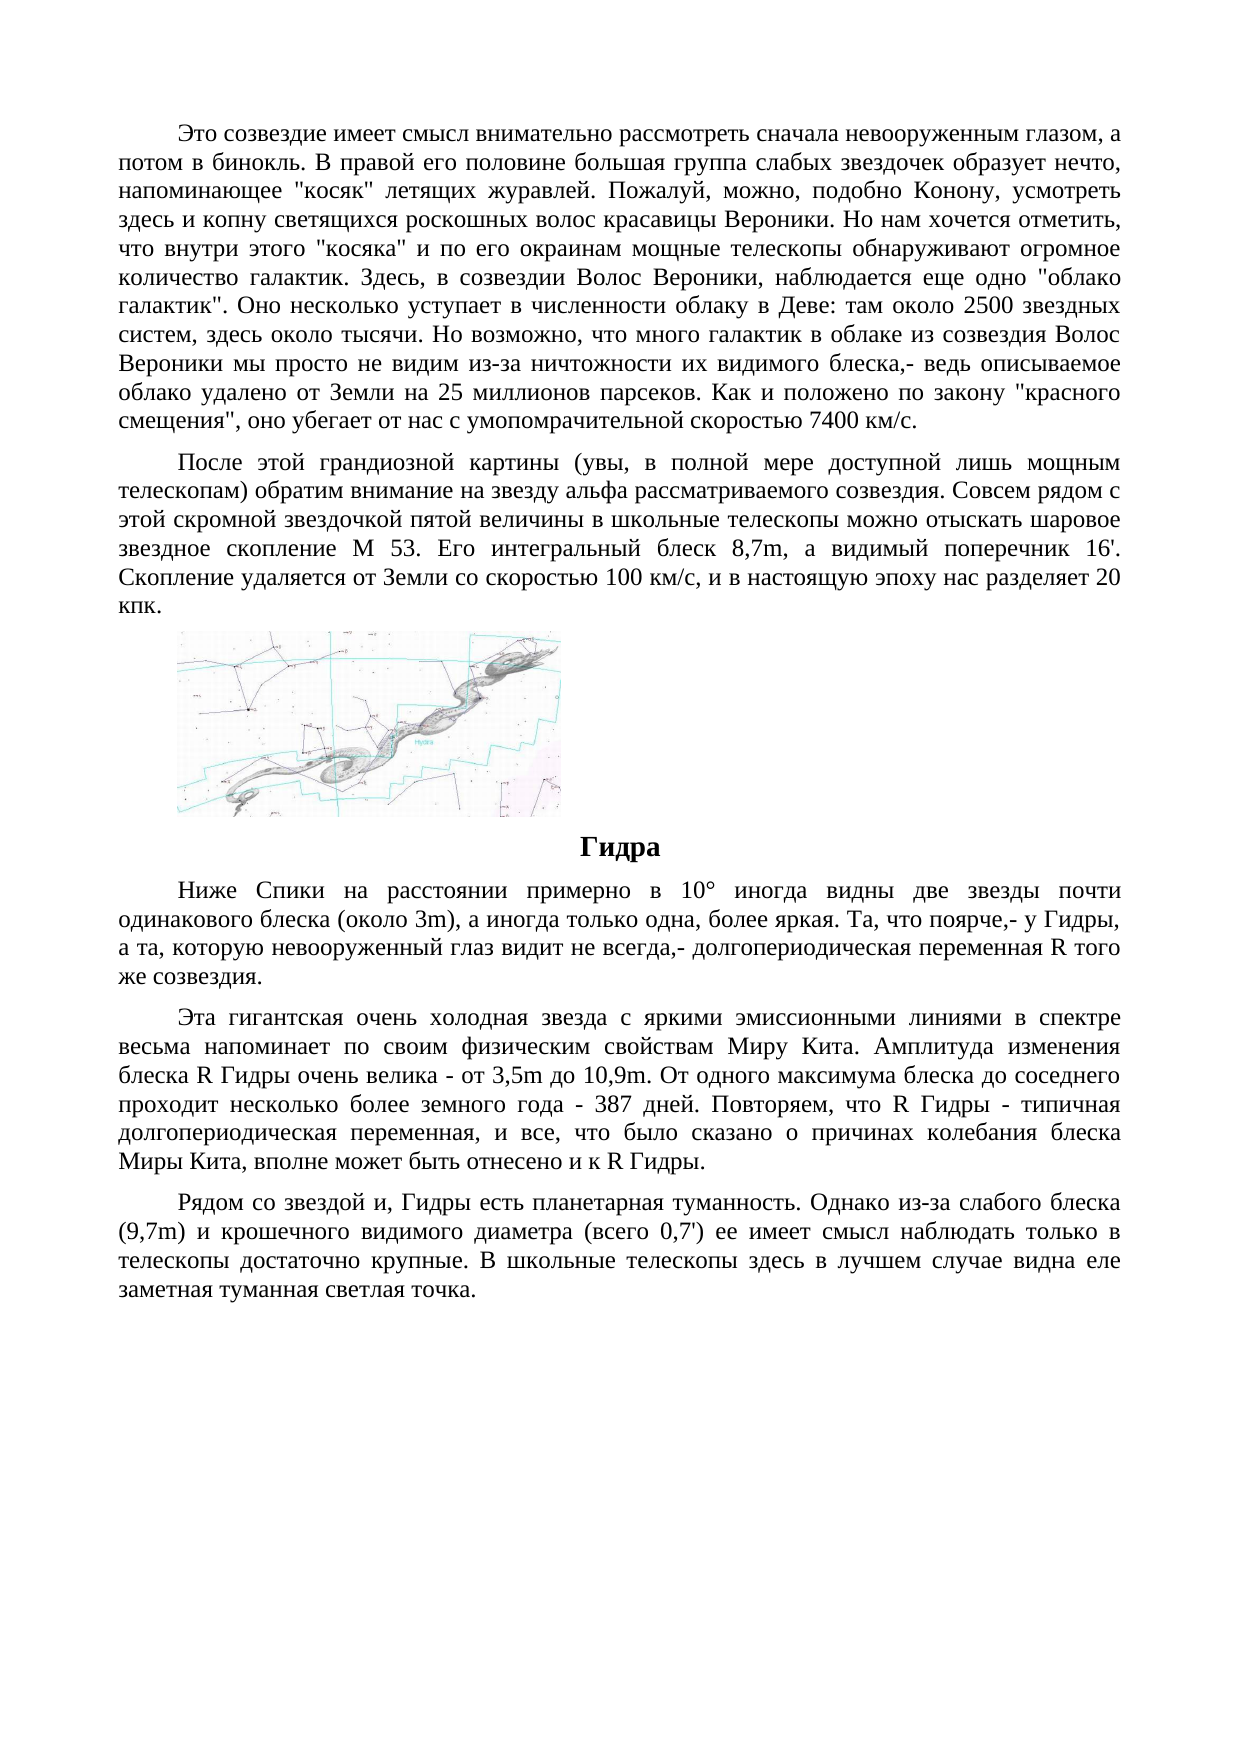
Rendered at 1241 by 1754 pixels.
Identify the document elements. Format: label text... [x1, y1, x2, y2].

text Ниже Спики на расстоянии примерно в 10° иногда видны две звезды почти одинакового блеска (около 3m), а иногда только одна, более яркая. Та, что поярче,- у Гидры, а та, которую невооруженный глаз видит не всегда,- долгопериодическая переменная R того же созвездия. [118, 875, 1122, 990]
text После этой грандиозной картины (увы, в полной мере доступной лишь мощным телескопам) обратим внимание на звезду альфа рассматриваемого созвездия. Совсем рядом с этой скромной звездочкой пятой величины в школьные телескопы можно отыскать шаровое звездное скопление М 53. Его интегральный блеск 8,7m, а видимый поперечник 16'. Скопление удаляется от Земли со скоростью 100 км/с, и в настоящую эпоху нас разделяет 20 кпк. [118, 447, 1122, 619]
text Рядом со звездой и, Гидры есть планетарная туманность. Однако из-за слабого блеска (9,7m) и крошечного видимого диаметра (всего 0,7') ее имеет смысл наблюдать только в телескопы достаточно крупные. В школьные телескопы здесь в лучшем случае видна еле заметная туманная светлая точка. [118, 1187, 1122, 1302]
picture [177, 631, 561, 817]
text Это созвездие имеет смысл внимательно рассмотреть сначала невооруженным глазом, а потом в бинокль. В правой его половине большая группа слабых звездочек образует нечто, напоминающее "косяк" летящих журавлей. Пожалуй, можно, подобно Конону, усмотреть здесь и копну светящихся роскошных волос красавицы Вероники. Но нам хочется отметить, что внутри этого "косяка" и по его окраинам мощные телескопы обнаруживают огромное количество галактик. Здесь, в созвездии Волос Вероники, наблюдается еще одно "облако галактик". Оно несколько уступает в численности облаку в Деве: там около 2500 звездных систем, здесь около тысячи. Но возможно, что много галактик в облаке из созвездия Волос Вероники мы просто не видим из-за ничтожности их видимого блеска,- ведь описываемое облако удалено от Земли на 25 миллионов парсеков. Как и положено по закону "красного смещения", оно убегает от нас с умопомрачительной скоростью 7400 км/c. [118, 118, 1122, 434]
text Эта гигантская очень холодная звезда с яркими эмиссионными линиями в спектре весьма напоминает по своим физическим свойствам Миру Кита. Амплитуда изменения блеска R Гидры очень велика - от 3,5m до 10,9m. От одного максимума блеска до соседнего проходит несколько более земного года - 387 дней. Повторяем, что R Гидры - типичная долгопериодическая переменная, и все, что было сказано о причинах колебания блеска Миры Кита, вполне может быть отнесено и к R Гидры. [118, 1002, 1122, 1175]
text Гидра [118, 829, 1122, 862]
